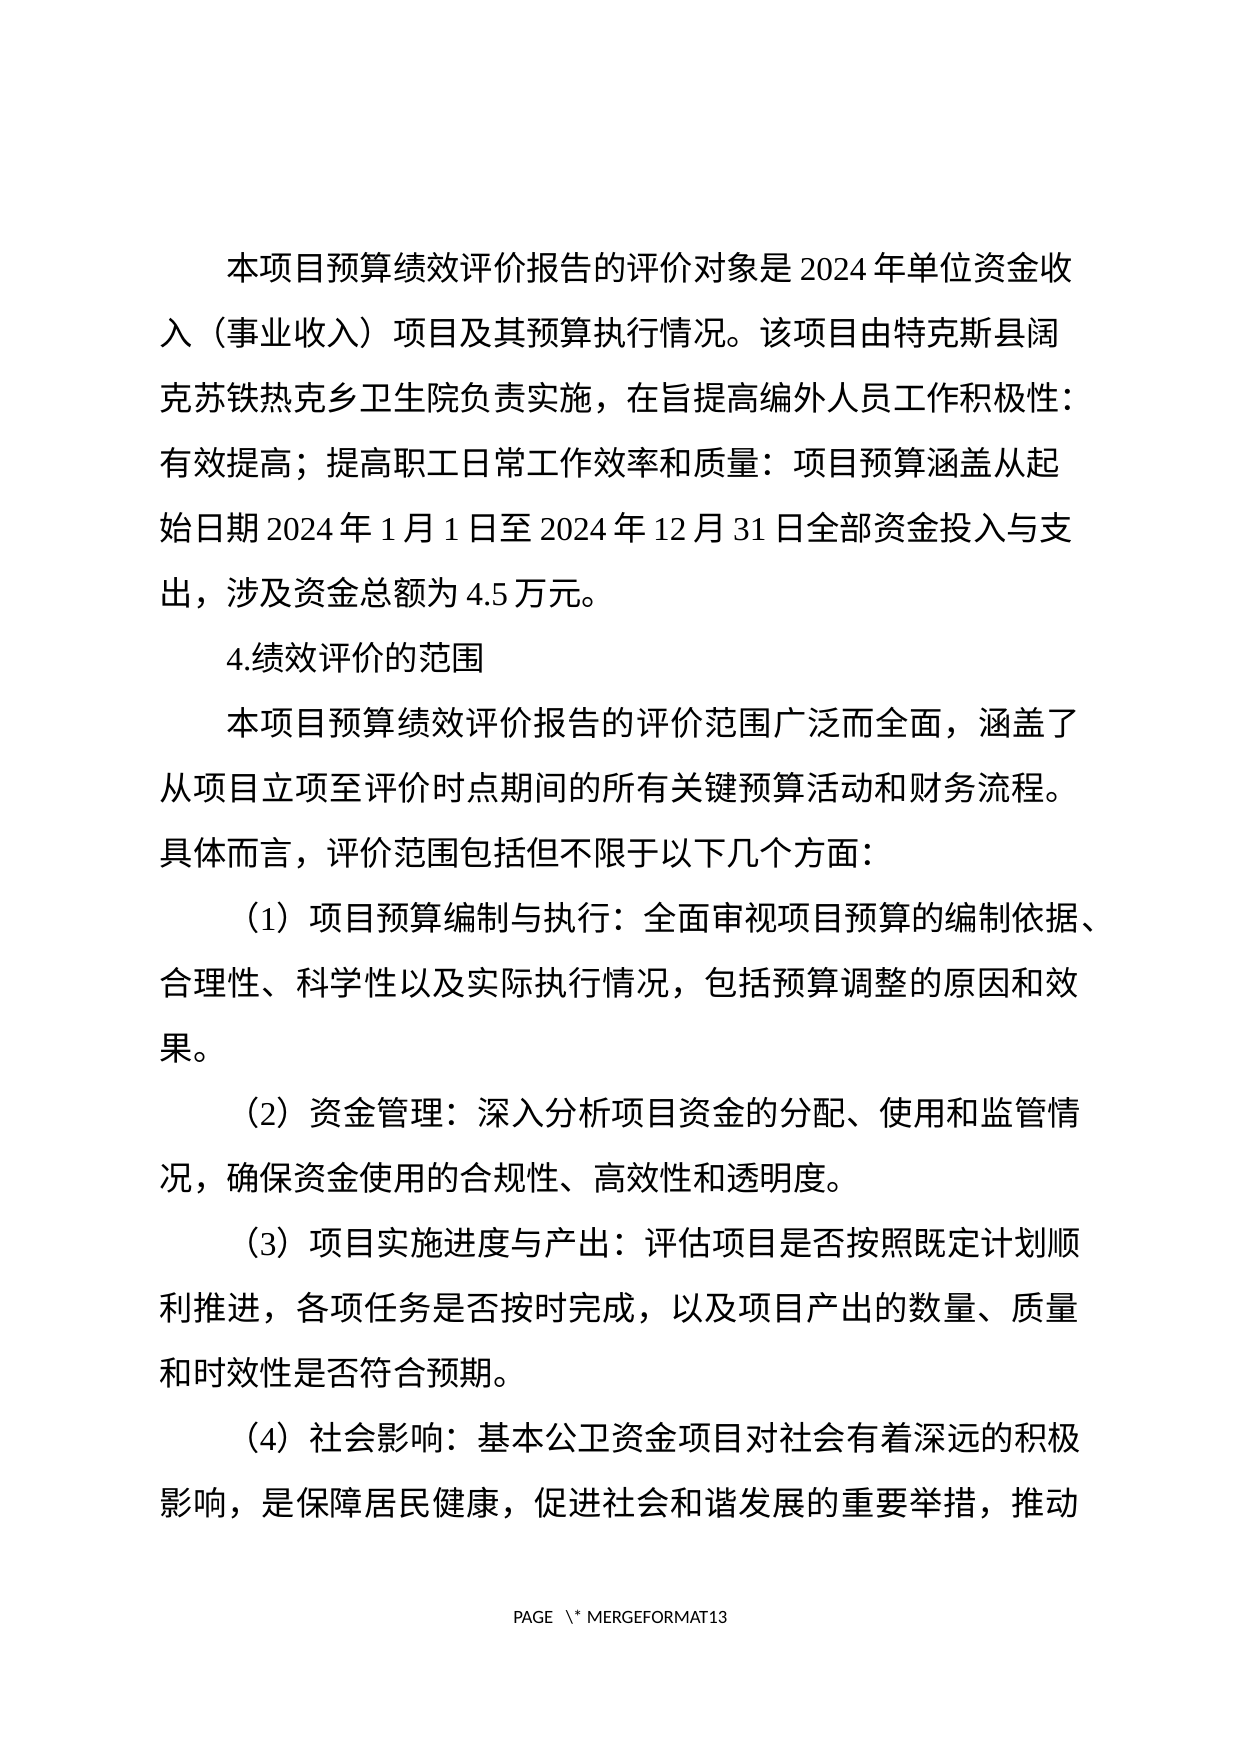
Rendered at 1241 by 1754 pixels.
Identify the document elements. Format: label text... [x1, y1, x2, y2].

title 4.绩效评价的范围 [159, 623, 1081, 688]
text 本项目预算绩效评价报告的评价对象是2024年单位资金收入（事业收入）项目及其预算执行情况。该项目由特克斯县阔克苏铁热克乡卫生院负责实施，在旨提高编外人员工作积极性：有效提高；提高职工日常工作效率和质量：项目预算涵盖从起始日期2024年1月1日至2024年12月31日全部资金投入与支出，涉及资金总额为4.5万元。 [159, 233, 1081, 623]
title 本项目预算绩效评价报告的评价范围广泛而全面，涵盖了从项目立项至评价时点期间的所有关键预算活动和财务流程。具体而言，评价范围包括但不限于以下几个方面： [159, 688, 1081, 883]
title 项目实施进度与产出：评估项目是否按照既定计划顺利推进，各项任务是否按时完成，以及项目产出的数量、质量和时效性是否符合预期。 [159, 1208, 1081, 1403]
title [159, 1403, 1081, 1533]
title 项目预算编制与执行：全面审视项目预算的编制依据、合理性、科学性以及实际执行情况，包括预算调整的原因和效果。 [159, 883, 1081, 1078]
title 资金管理：深入分析项目资金的分配、使用和监管情况，确保资金使用的合规性、高效性和透明度。 [159, 1078, 1081, 1208]
